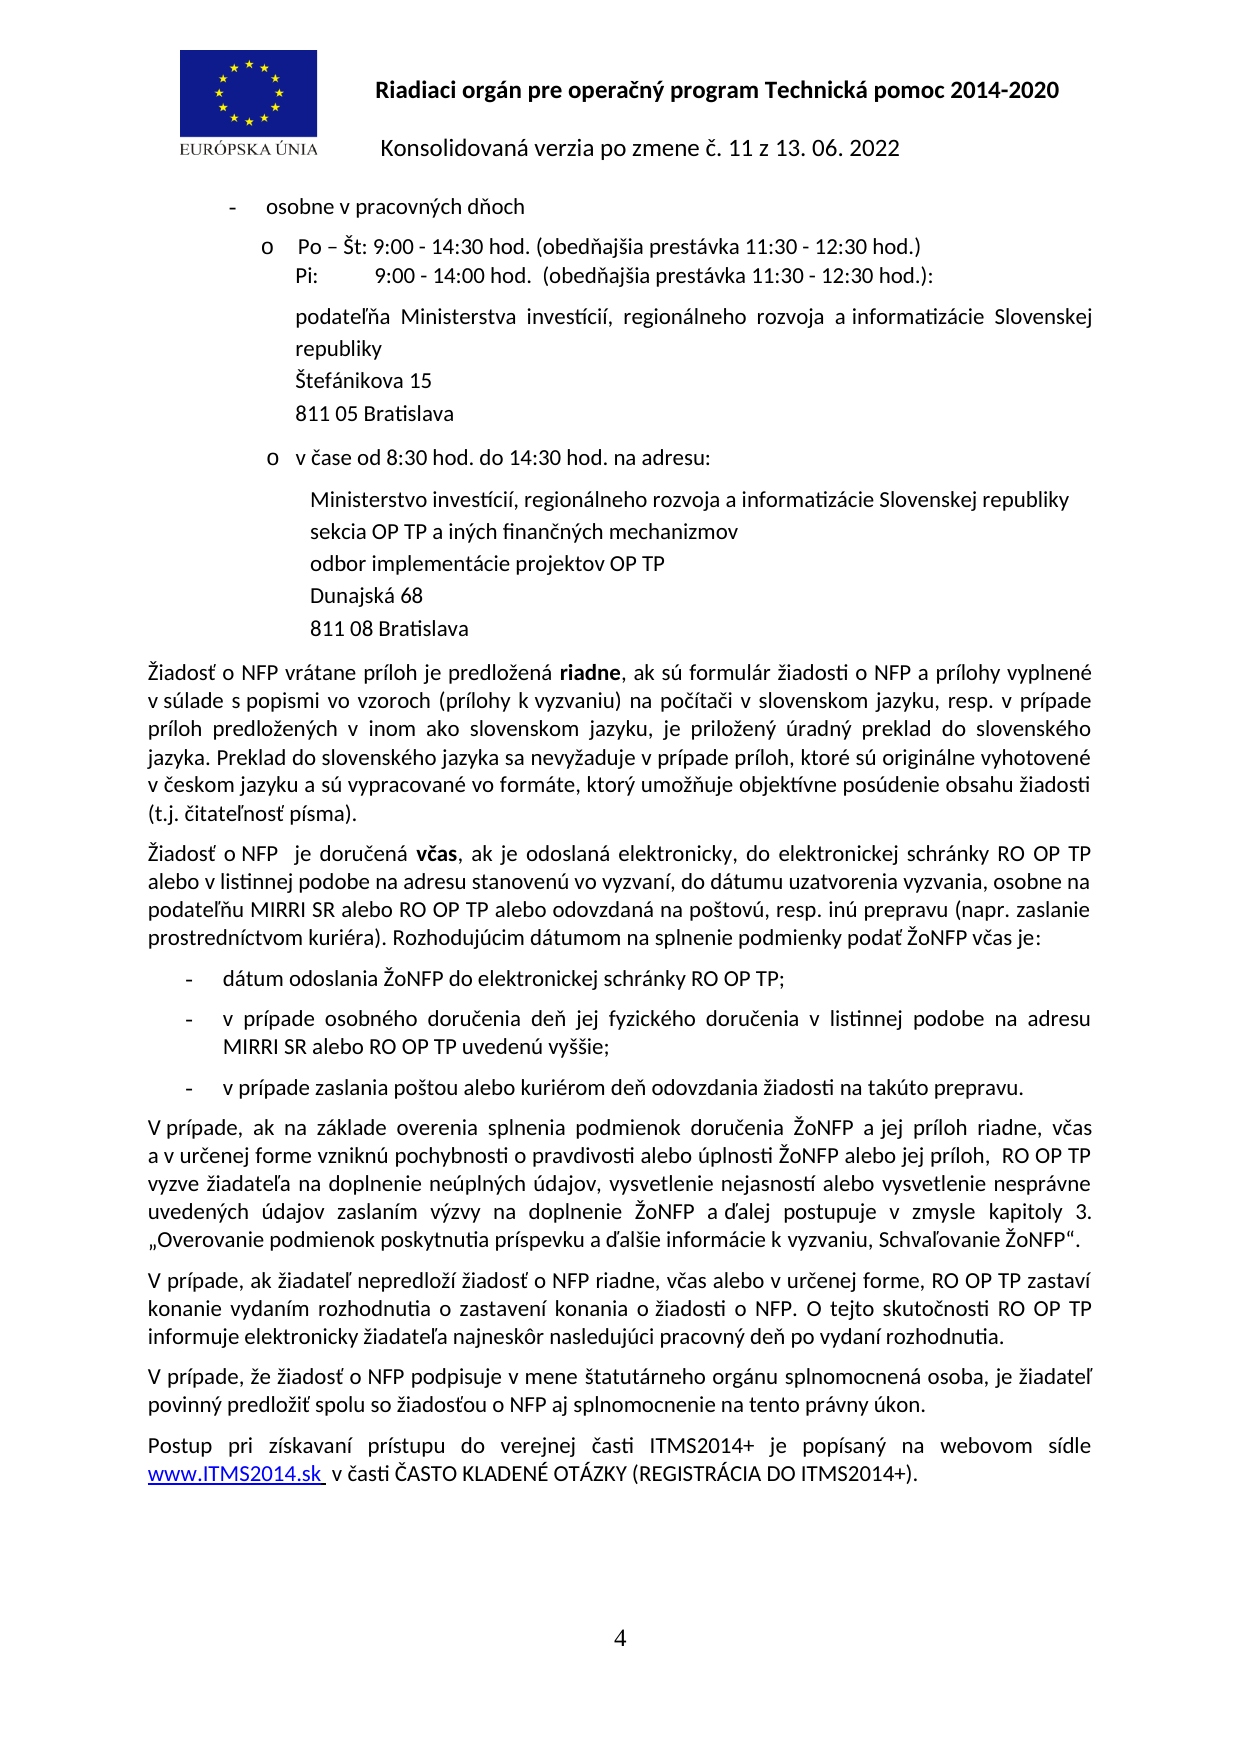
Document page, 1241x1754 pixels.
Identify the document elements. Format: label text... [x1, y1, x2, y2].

list Pi: 9:00 - 14:00 hod. (obedňajšia prestávka 11:30 - 12:30 hod.): [223, 262, 1093, 290]
text sekcia OP TP a iných finančných mechanizmov [310, 517, 1093, 545]
text V prípade, že žiadosť o NFP podpisuje v mene štatutárneho orgánu splnomocnená osoba, je žiadateľ povinný predložiť spolu so žiadosťou o NFP aj splnomocnenie na tento právny úkon. [148, 1362, 1093, 1418]
text Dunajská 68 [310, 582, 1093, 610]
text Ministerstvo investícií, regionálneho rozvoja a informatizácie Slovenskej republiky [310, 485, 1093, 513]
text 811 08 Bratislava [310, 614, 1093, 642]
list v prípade zaslania poštou alebo kuriérom deň odovzdania žiadosti na takúto prepravu. [185, 1073, 1093, 1101]
list v čase od 8:30 hod. do 14:30 hod. na adresu: [266, 443, 1093, 473]
text Žiadosť o NFP vrátane príloh je predložená riadne, ak sú formulár žiadosti o NFP a prílohy vyplnené v súlade s popismi vo vzoroch (prílohy k vyzvaniu) na počítači v slovenskom jazyku, resp. v prípade príloh predložených v inom ako slovenskom jazyku, je priložený úradný preklad do slovenského jazyka. Preklad do slovenského jazyka sa nevyžaduje v prípade príloh, ktoré sú originálne vyhotovené v českom jazyku a sú vypracované vo formáte, ktorý umožňuje objektívne posúdenie obsahu žiadosti (t.j. čitateľnosť písma). [148, 658, 1093, 827]
text V prípade, ak na základe overenia splnenia podmienok doručenia ŽoNFP a jej príloh riadne, včas a v určenej forme vzniknú pochybnosti o pravdivosti alebo úplnosti ŽoNFP alebo jej príloh, RO OP TP vyzve žiadateľa na doplnenie neúplných údajov, vysvetlenie nejasností alebo vysvetlenie nesprávne uvedených údajov zaslaním výzvy na doplnenie ŽoNFP a ďalej postupuje v zmysle kapitoly 3. „Overovanie podmienok poskytnutia príspevku a ďalšie informácie k vyzvaniu, Schvaľovanie ŽoNFP“. [148, 1113, 1093, 1253]
picture [179, 50, 318, 155]
text V prípade, ak žiadateľ nepredloží žiadosť o NFP riadne, včas alebo v určenej forme, RO OP TP zastaví konanie vydaním rozhodnutia o zastavení konania o žiadosti o NFP. O tejto skutočnosti RO OP TP informuje elektronicky žiadateľa najneskôr nasledujúci pracovný deň po vydaní rozhodnutia. [148, 1266, 1093, 1350]
text podateľňa Ministerstva investícií, regionálneho rozvoja a informatizácie Slovenskej republiky [295, 302, 1093, 362]
text Štefánikova 15 [221, 367, 1093, 394]
text odbor implementácie projektov OP TP [310, 549, 1093, 577]
list osobne v pracovných dňoch [228, 192, 1093, 220]
list v prípade osobného doručenia deň jej fyzického doručenia v listinnej podobe na adresu MIRRI SR alebo RO OP TP uvedenú vyššie; [185, 1004, 1093, 1060]
text Postup pri získavaní prístupu do verejnej časti ITMS2014+ je popísaný na webovom sídle www.ITMS2014.sk v časti ČASTO KLADENÉ OTÁZKY (REGISTRÁCIA DO ITMS2014+). [148, 1431, 1093, 1487]
text 811 05 Bratislava [221, 399, 1093, 427]
list Po – Št: 9:00 - 14:30 hod. (obedňajšia prestávka 11:30 - 12:30 hod.) [260, 232, 1093, 262]
list dátum odoslania ŽoNFP do elektronickej schránky RO OP TP; [185, 964, 1093, 992]
text Žiadosť o NFP je doručená včas, ak je odoslaná elektronicky, do elektronickej schránky RO OP TP alebo v listinnej podobe na adresu stanovenú vo vyzvaní, do dátumu uzatvorenia vyzvania, osobne na podateľňu MIRRI SR alebo RO OP TP alebo odovzdaná na poštovú, resp. inú prepravu (napr. zaslanie prostredníctvom kuriéra). Rozhodujúcim dátumom na splnenie podmienky podať ŽoNFP včas je: [148, 839, 1093, 951]
